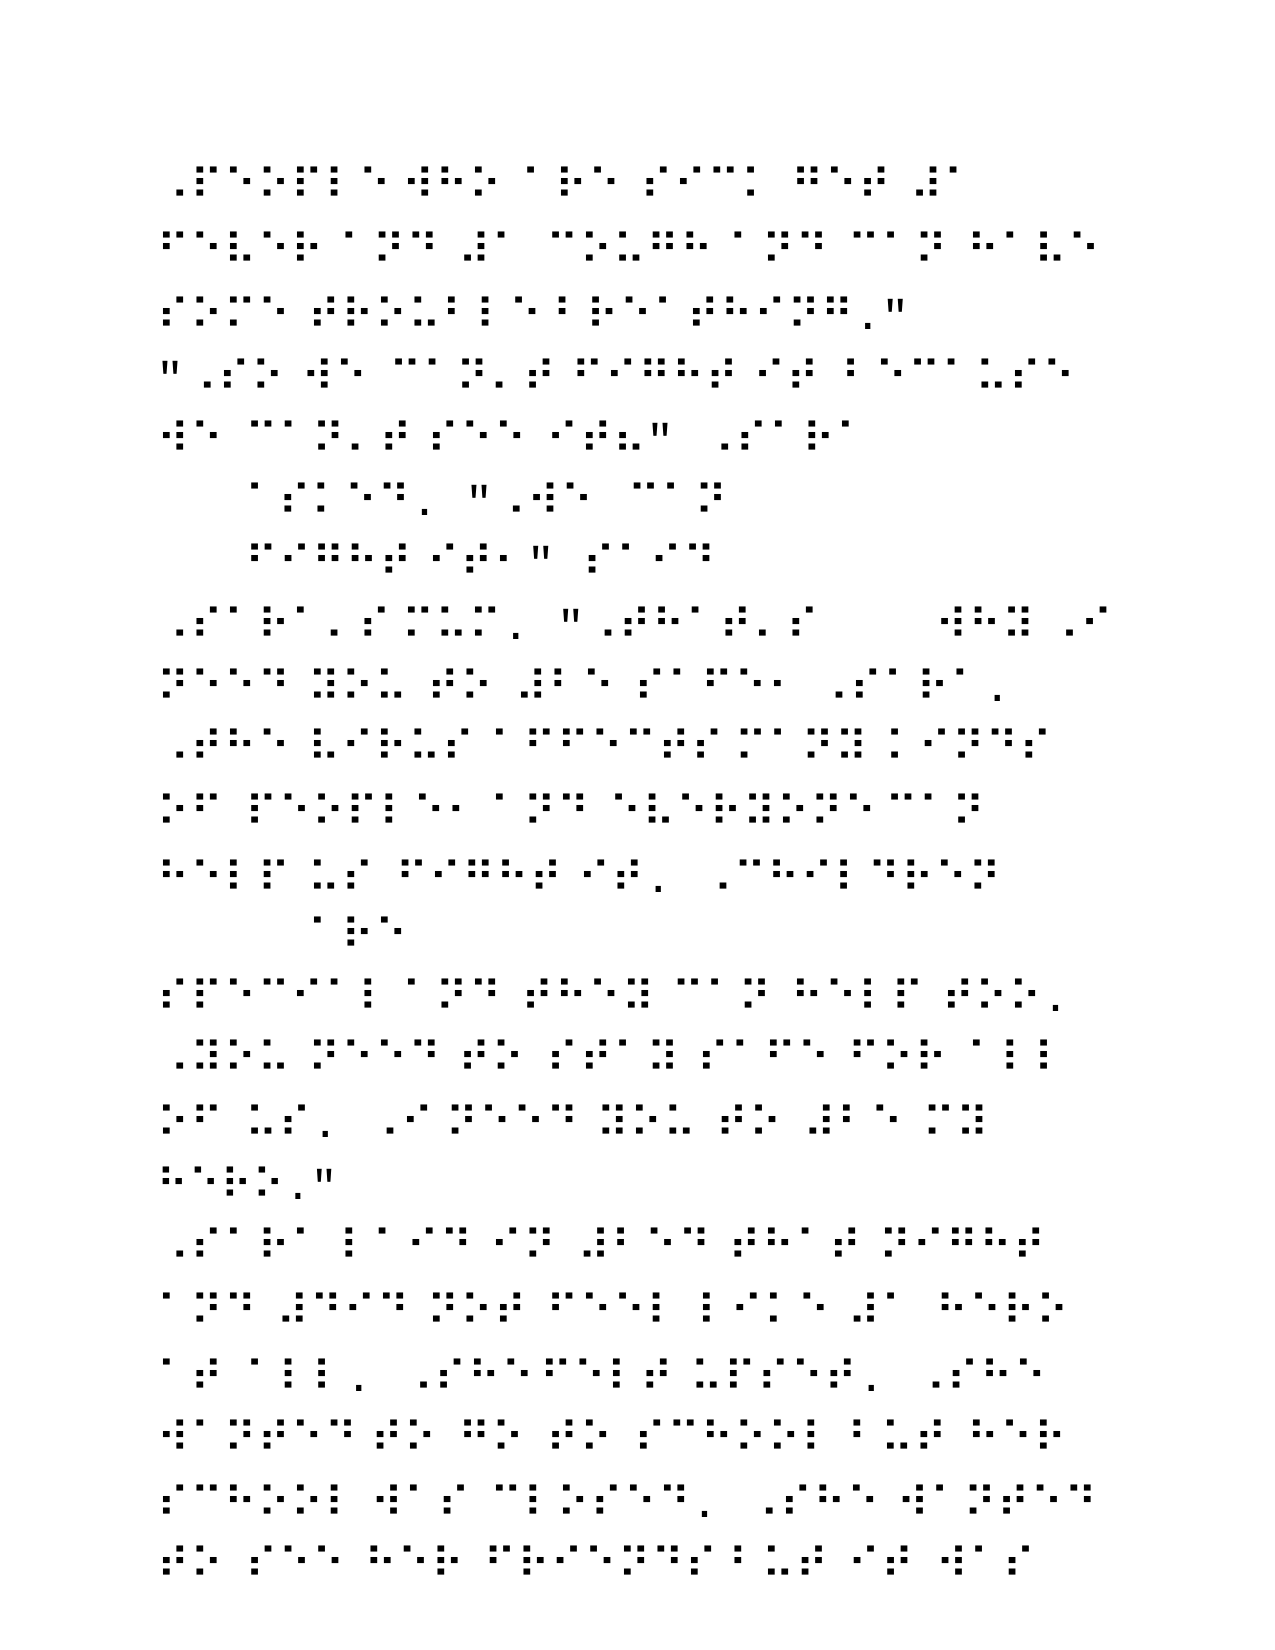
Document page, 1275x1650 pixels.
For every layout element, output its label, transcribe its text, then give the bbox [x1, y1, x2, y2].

text ⠺⠁⠝⠞⠑⠙ ⠞⠕ ⠛⠕ ⠞⠕ ⠎⠉⠓⠕⠕⠇ ⠃⠥⠞ ⠓⠑⠗ [156, 1407, 1129, 1464]
text ⠠⠏⠑⠕⠏⠇⠑ ⠺⠓⠕ ⠁⠗⠑ ⠎⠊⠉⠅ ⠛⠑⠞ ⠼⠁ [156, 154, 1129, 211]
text ⠓⠑⠇⠏ ⠥⠎ ⠋⠊⠛⠓⠞ ⠊⠞. ⠠⠉⠓⠊⠇⠙⠗⠑⠝ ⠁⠗⠑ [156, 848, 1129, 962]
text ⠠⠞⠓⠑ ⠧⠊⠗⠥⠎ ⠁⠋⠋⠑⠉⠞⠎ ⠍⠁⠝⠽ ⠅⠊⠝⠙⠎ [156, 717, 1129, 774]
text ⠎⠕⠍⠑ ⠞⠗⠕⠥⠃⠇⠑ ⠃⠗⠑⠁⠞⠓⠊⠝⠛." [156, 285, 1129, 342]
text ⠁⠞ ⠁⠇⠇. ⠠⠎⠓⠑ ⠋⠑⠇⠞ ⠥⠏⠎⠑⠞. ⠠⠎⠓⠑ [156, 1347, 1129, 1404]
text ⠕⠋ ⠏⠑⠕⠏⠇⠑⠂ ⠁⠝⠙ ⠑⠧⠑⠗⠽⠕⠝⠑ ⠉⠁⠝ [156, 782, 1129, 839]
text ⠎⠉⠓⠕⠕⠇ ⠺⠁⠎ ⠉⠇⠕⠎⠑⠙. ⠠⠎⠓⠑ ⠺⠁⠝⠞⠑⠙ [156, 1473, 1129, 1530]
text ⠝⠑⠑⠙ ⠽⠕⠥ ⠞⠕ ⠼⠃⠑ ⠎⠁⠋⠑⠂ ⠠⠎⠁⠗⠁. [156, 656, 1129, 713]
text ⠕⠋ ⠥⠎. ⠠⠊ ⠝⠑⠑⠙ ⠽⠕⠥ ⠞⠕ ⠼⠃⠑ ⠍⠽ [156, 1093, 1129, 1150]
text ⠋⠑⠧⠑⠗ ⠁⠝⠙ ⠼⠁ ⠉⠕⠥⠛⠓ ⠁⠝⠙ ⠉⠁⠝ ⠓⠁⠧⠑ [156, 219, 1129, 276]
text ⠁⠝⠙ ⠼⠙⠊⠙ ⠝⠕⠞ ⠋⠑⠑⠇ ⠇⠊⠅⠑ ⠼⠁ ⠓⠑⠗⠕ [156, 1281, 1129, 1337]
text ⠠⠎⠁⠗⠁ ⠇⠁⠊⠙ ⠊⠝ ⠼⠃⠑⠙ ⠞⠓⠁⠞ ⠝⠊⠛⠓⠞ [156, 1216, 1129, 1272]
text ⠺⠑ ⠉⠁⠝⠄⠞ ⠎⠑⠑ ⠊⠞⠦" ⠠⠎⠁⠗⠁ ⠁⠎⠅⠑⠙. "⠠⠺⠑ ⠉⠁⠝ ⠋⠊⠛⠓⠞ ⠊⠞⠂" ⠎⠁⠊⠙ [156, 409, 1054, 589]
text ⠞⠕ ⠎⠑⠑ ⠓⠑⠗ ⠋⠗⠊⠑⠝⠙⠎ ⠃⠥⠞ ⠊⠞ ⠺⠁⠎ [156, 1534, 1129, 1591]
text ⠠⠎⠁⠗⠁⠄⠎ ⠍⠥⠍. "⠠⠞⠓⠁⠞⠄⠎ ⠺⠓⠽ ⠠⠊ [156, 594, 1129, 652]
text ⠎⠏⠑⠉⠊⠁⠇ ⠁⠝⠙ ⠞⠓⠑⠽ ⠉⠁⠝ ⠓⠑⠇⠏ ⠞⠕⠕. [156, 967, 1129, 1024]
text ⠠⠽⠕⠥ ⠝⠑⠑⠙ ⠞⠕ ⠎⠞⠁⠽ ⠎⠁⠋⠑ ⠋⠕⠗ ⠁⠇⠇ [156, 1027, 1129, 1084]
text "⠠⠎⠕ ⠺⠑ ⠉⠁⠝⠄⠞ ⠋⠊⠛⠓⠞ ⠊⠞ ⠃⠑⠉⠁⠥⠎⠑ [156, 347, 1129, 404]
text ⠓⠑⠗⠕." [156, 1155, 1129, 1212]
